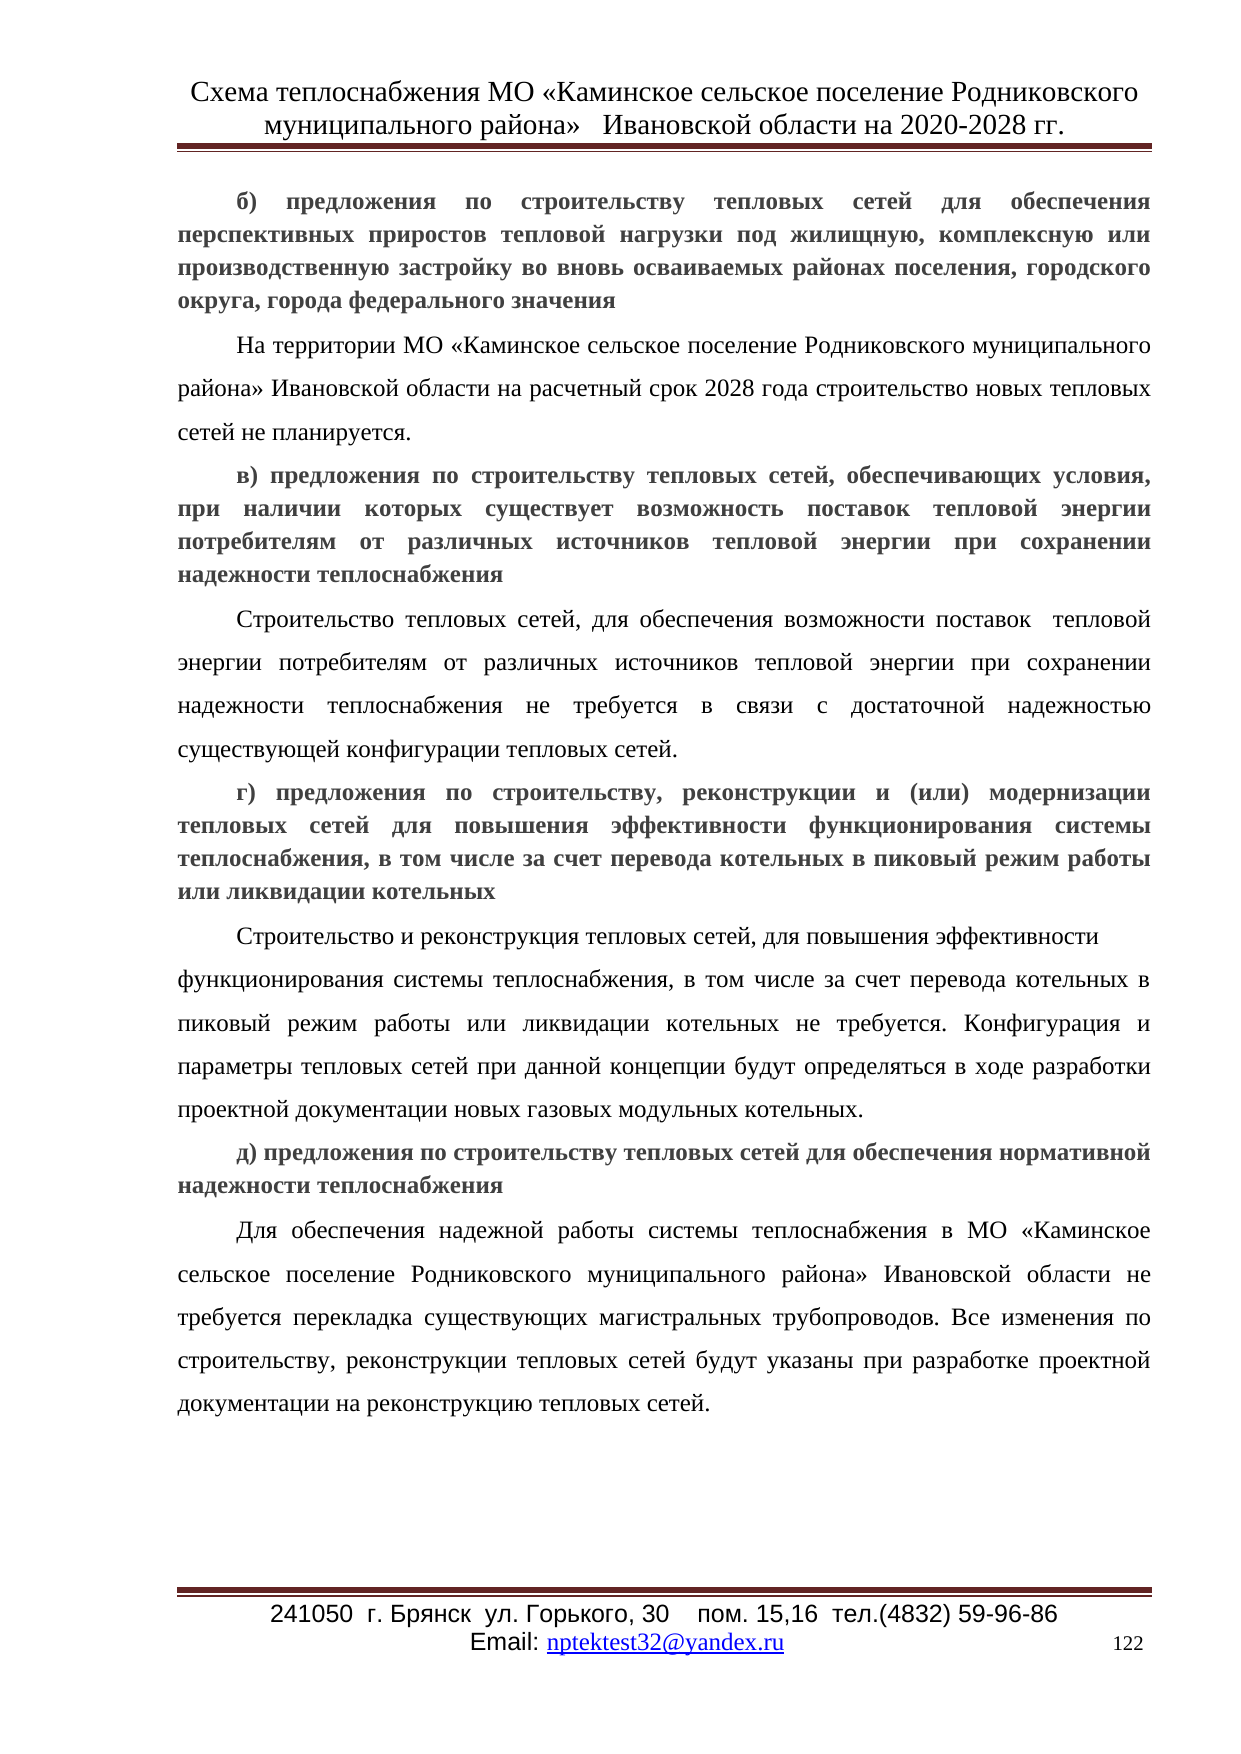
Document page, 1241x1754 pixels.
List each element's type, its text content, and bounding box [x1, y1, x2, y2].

list На территории МО «Каминское сельское поселение Родниковского муниципального района» Ивановской области на расчетный срок 2028 года строительство новых тепловых сетей не планируется. [177, 330, 1152, 445]
subtitle б) предложения по строительству тепловых сетей для обеспечения перспективных приростов тепловой нагрузки под жилищную, комплексную или производственную застройку во вновь осваиваемых районах поселения, городского округа, города федерального значения [177, 186, 1152, 314]
list Строительство и реконструкция тепловых сетей, для повышения эффективности [177, 921, 1152, 950]
subtitle г) предложения по строительству, реконструкции и (или) модернизации тепловых сетей для повышения эффективности функционирования системы теплоснабжения, в том числе за счет перевода котельных в пиковый режим работы или ликвидации котельных [177, 777, 1152, 905]
list функционирования системы теплоснабжения, в том числе за счет перевода котельных в пиковый режим работы или ликвидации котельных не требуется. Конфигурация и параметры тепловых сетей при данной концепции будут определяться в ходе разработки проектной документации новых газовых модульных котельных. [177, 964, 1152, 1123]
subtitle в) предложения по строительству тепловых сетей, обеспечивающих условия, при наличии которых существует возможность поставок тепловой энергии потребителям от различных источников тепловой энергии при сохранении надежности теплоснабжения [177, 460, 1152, 588]
subtitle д) предложения по строительству тепловых сетей для обеспечения нормативной надежности теплоснабжения [177, 1137, 1152, 1199]
list Для обеспечения надежной работы системы теплоснабжения в МО «Каминское сельское поселение Родниковского муниципального района» Ивановской области не требуется перекладка существующих магистральных трубопроводов. Все изменения по строительству, реконструкции тепловых сетей будут указаны при разработке проектной документации на реконструкцию тепловых сетей. [177, 1216, 1152, 1417]
list Строительство тепловых сетей, для обеспечения возможности поставок тепловой энергии потребителям от различных источников тепловой энергии при сохранении надежности теплоснабжения не требуется в связи с достаточной надежностью существующей конфигурации тепловых сетей. [177, 604, 1152, 762]
